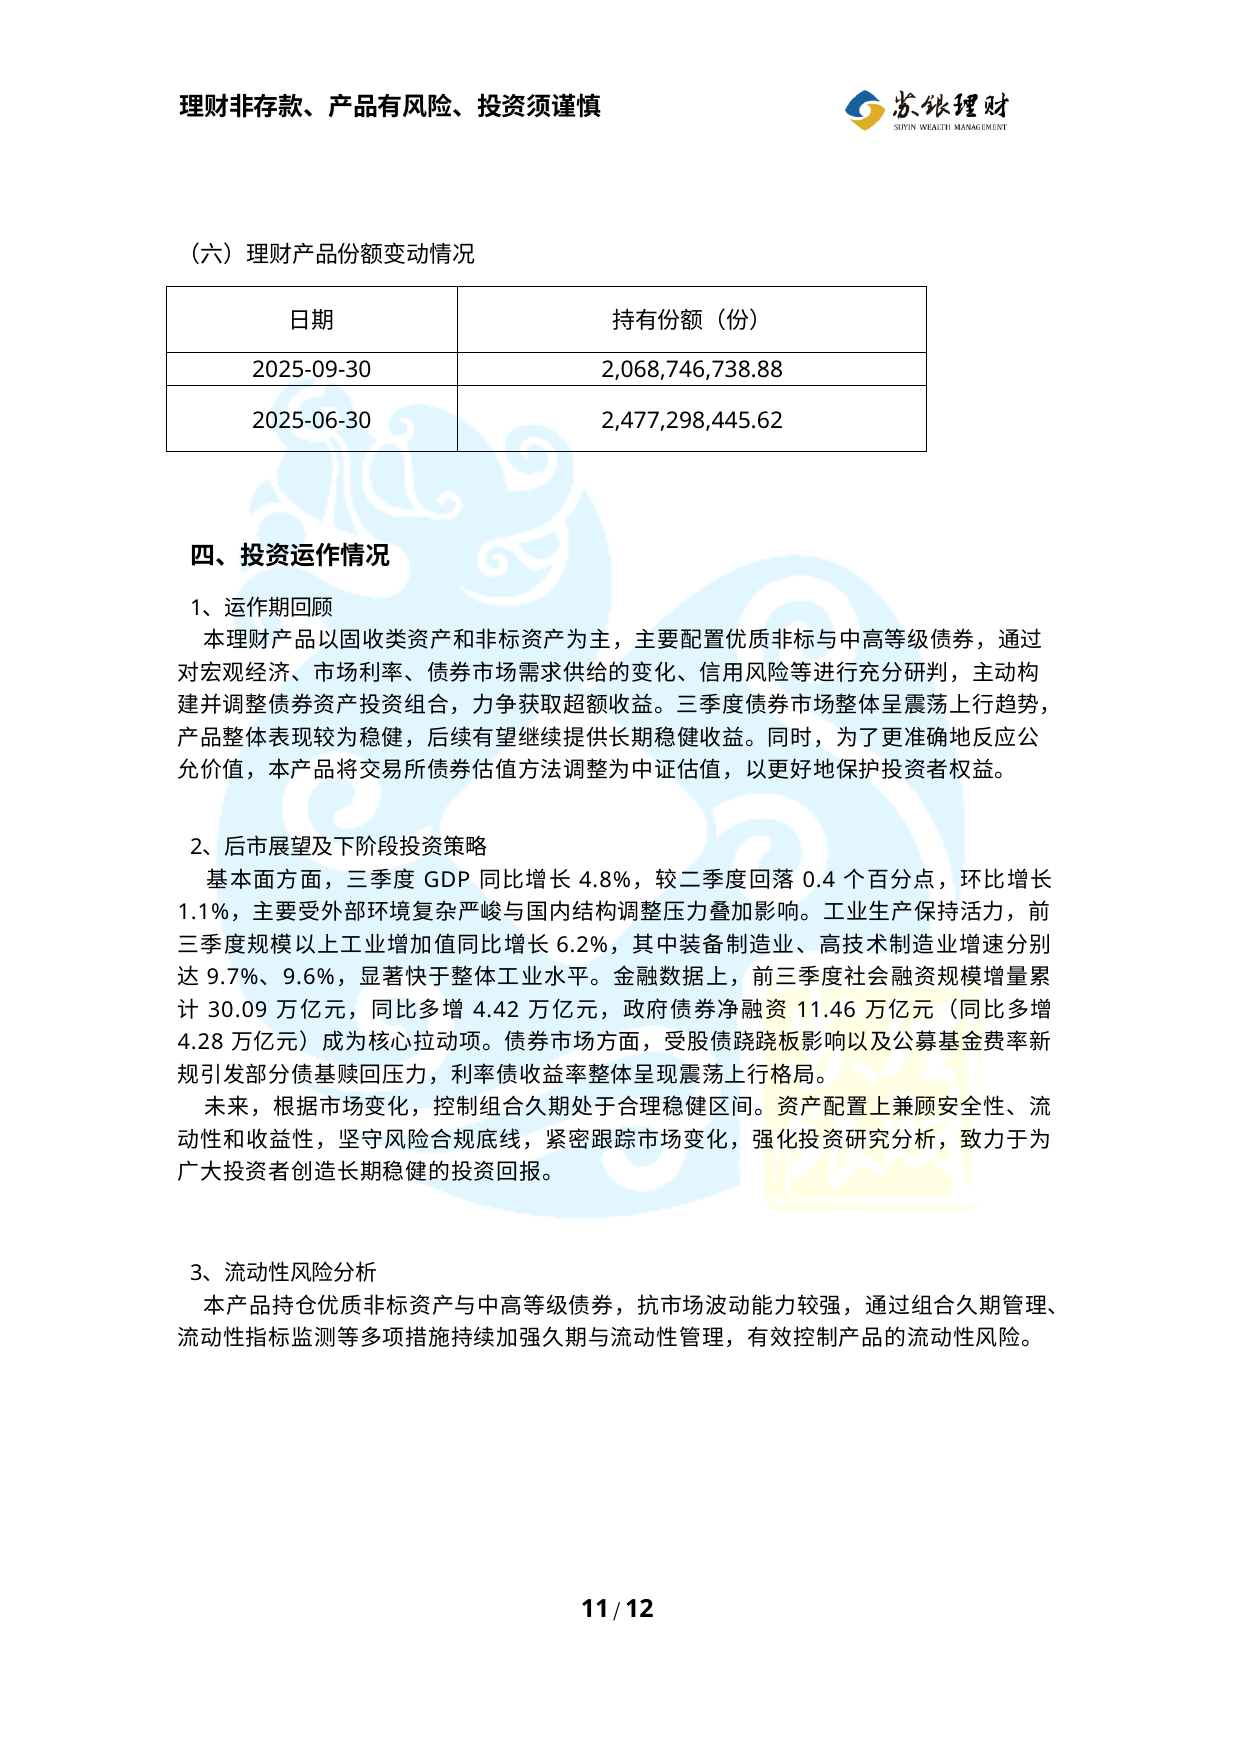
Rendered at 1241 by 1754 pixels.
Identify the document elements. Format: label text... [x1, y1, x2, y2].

table_cell 2025-06-30 [167, 386, 457, 451]
subtitle 1、运作期回顾 [190, 589, 1053, 622]
table_header 持有份额（份） [458, 287, 926, 352]
text 基本面方面，三季度 GDP 同比增长 4.8%，较二季度回落 0.4 个百分点，环比增长 1.1%，主要受外部环境复杂严峻与国内结构调整压力叠加影响。工业生产保持活力，前三季度规模以上工业增加值同比增长6.2%，其中装备制造业、高技术制造业增速分别达 9.7%、9.6%，显著快于整体工业水平。金融数据上，前三季度社会融资规模增量累计 30.09 万亿元，同比多增 4.42 万亿元，政府债券净融资 11.46 万亿元（同比多增 4.28 万亿元）成为核心拉动项。债券市场方面，受股债跷跷板影响以及公募基金费率新规引发部分债基赎回压力，利率债收益率整体呈现震荡上行格局。 未来，根据市场变化，控制组合久期处于合理稳健区间。资产配置上兼顾安全性、流动性和收益性，坚守风险合规底线，紧密跟踪市场变化，强化投资研究分析，致力于为广大投资者创造长期稳健的投资回报。 [177, 861, 1053, 1186]
text （六）理财产品份额变动情况 [177, 221, 1053, 286]
subtitle 3、流动性风险分析 [190, 1255, 1053, 1287]
picture [820, 72, 1039, 143]
table_cell 2,068,746,738.88 [458, 353, 926, 385]
text 本产品持仓优质非标资产与中高等级债券，抗市场波动能力较强，通过组合久期管理、流动性指标监测等多项措施持续加强久期与流动性管理，有效控制产品的流动性风险。 [177, 1287, 1053, 1352]
subtitle 四、投资运作情况 [190, 521, 1053, 586]
table_cell 2,477,298,445.62 [458, 386, 926, 451]
text 本理财产品以固收类资产和非标资产为主，主要配置优质非标与中高等级债券，通过对宏观经济、市场利率、债券市场需求供给的变化、信用风险等进行充分研判，主动构建并调整债券资产投资组合，力争获取超额收益。三季度债券市场整体呈震荡上行趋势，产品整体表现较为稳健，后续有望继续提供长期稳健收益。同时，为了更准确地反应公允价值，本产品将交易所债券估值方法调整为中证估值，以更好地保护投资者权益。 [177, 622, 1053, 784]
table_cell 2025-09-30 [167, 353, 457, 385]
table_header 日期 [167, 287, 457, 352]
subtitle 2、后市展望及下阶段投资策略 [190, 829, 1053, 861]
